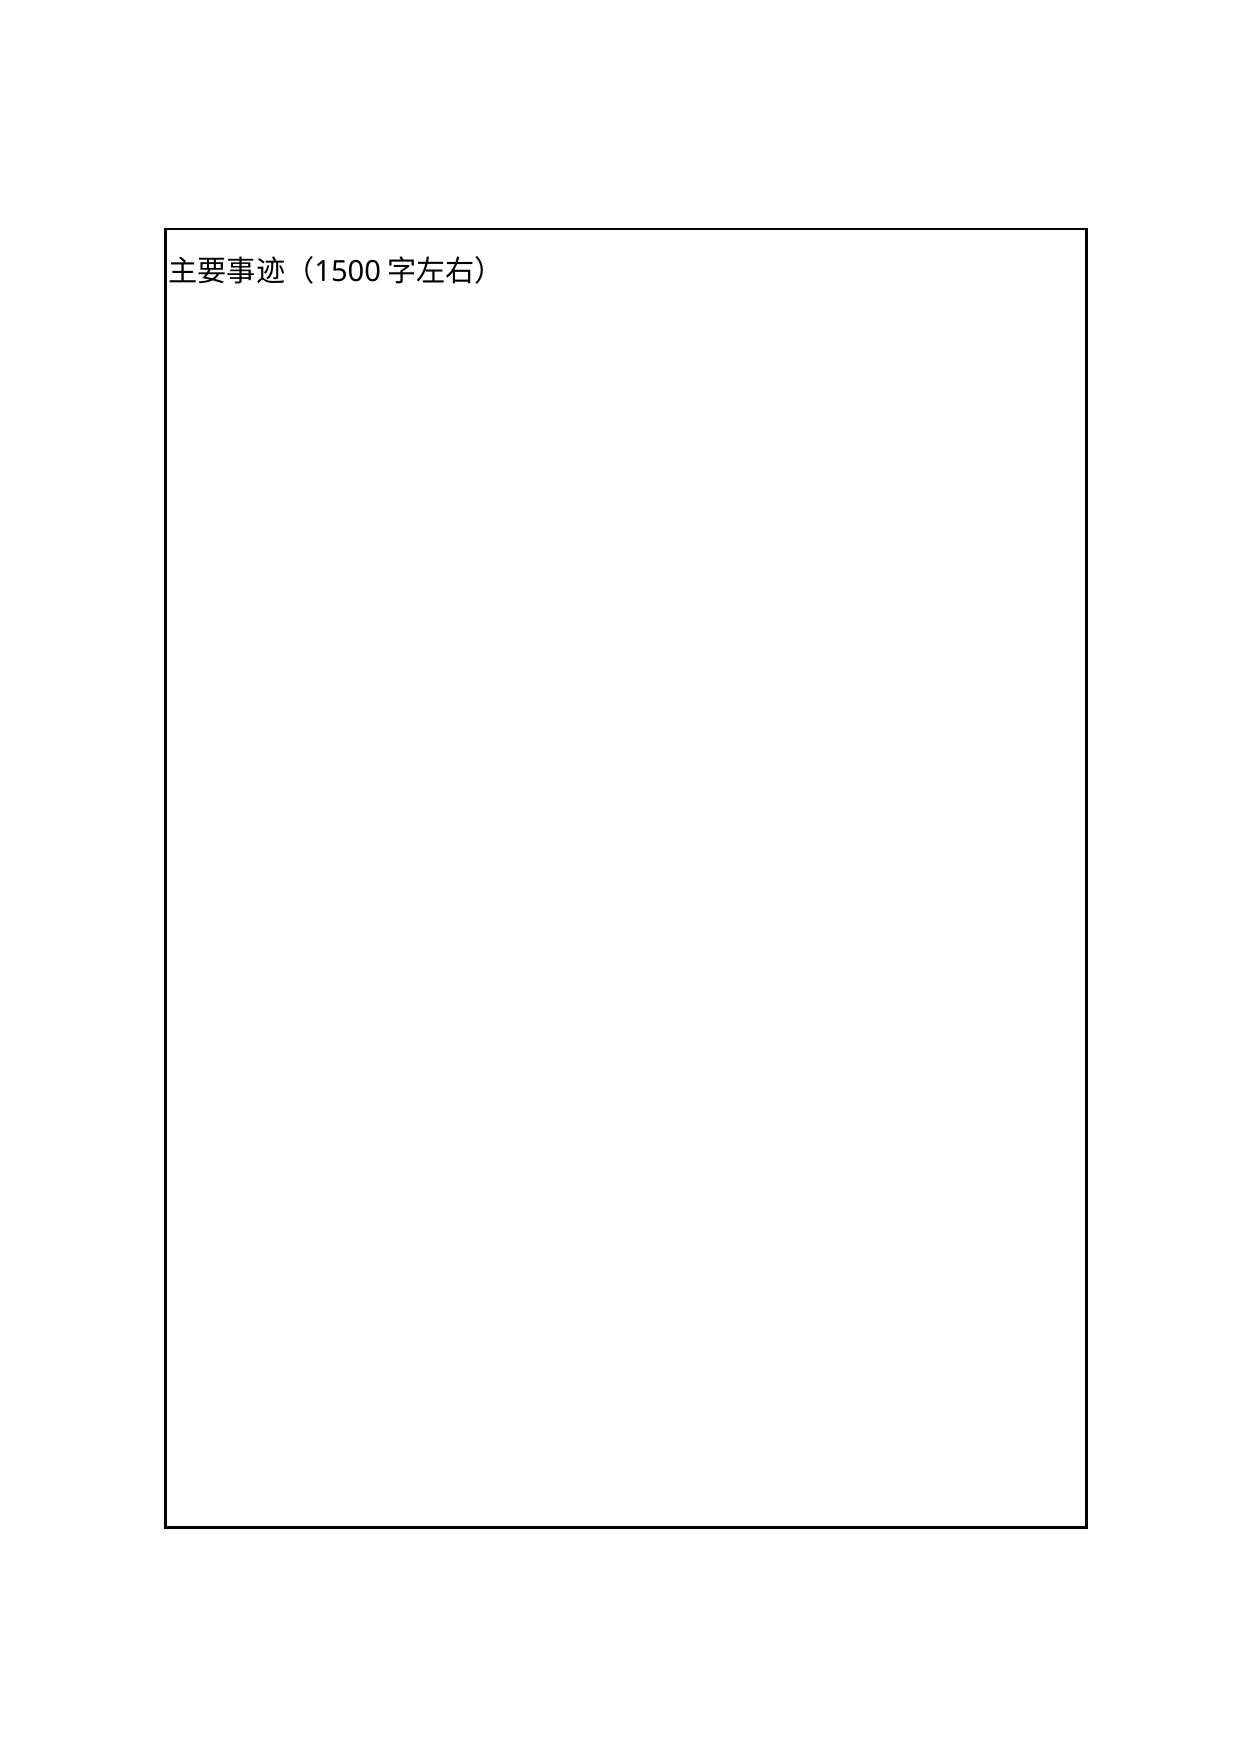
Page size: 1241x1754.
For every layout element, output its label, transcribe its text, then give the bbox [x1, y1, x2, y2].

table_cell 主要事迹（1500字左右） [167, 230, 1085, 1526]
